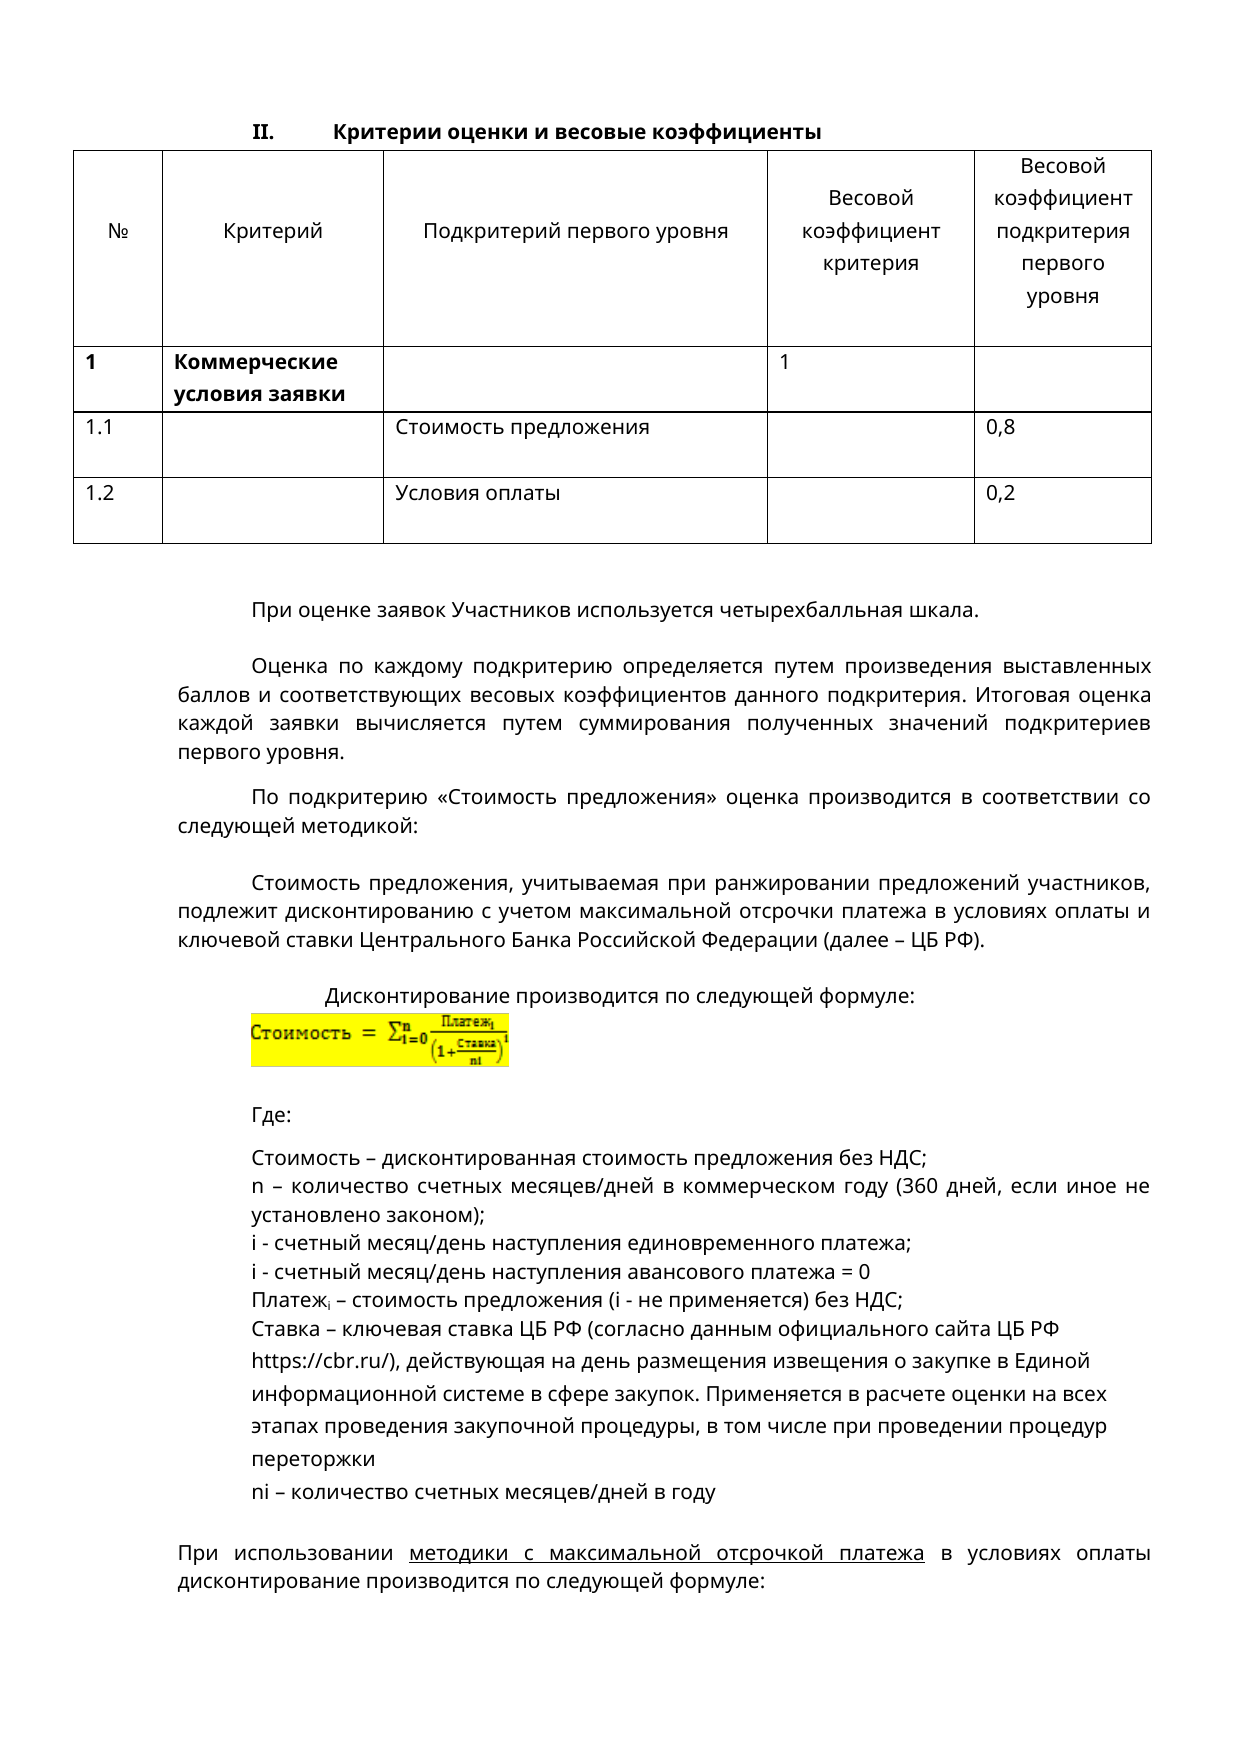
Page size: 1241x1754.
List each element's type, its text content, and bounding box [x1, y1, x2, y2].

text По подкритерию «Стоимость предложения» оценка производится в соответствии со следующей методикой: [177, 782, 1152, 839]
text Ставка – ключевая ставка ЦБ РФ (согласно данным официального сайта ЦБ РФ https://cbr.ru/), действующая на день размещения извещения о закупке в Единой информационной системе в сфере закупок. Применяется в расчете оценки на всех этапах проведения закупочной процедуры, в том числе при проведении процедур переторжки [251, 1314, 1152, 1473]
table_cell [384, 347, 767, 411]
text Оценка по каждому подкритерию определяется путем произведения выставленных баллов и соответствующих весовых коэффициентов данного подкритерия. Итоговая оценка каждой заявки вычисляется путем суммирования полученных значений подкритериев первого уровня. [177, 652, 1152, 765]
text Платежi – стоимость предложения (i - не применяется) без НДС; [251, 1285, 1152, 1314]
text При оценке заявок Участников используется четырехбалльная шкала. [177, 595, 1152, 623]
text i - счетный месяц/день наступления авансового платежа = 0 [251, 1257, 1152, 1285]
table_cell [975, 347, 1151, 411]
table_header Критерий [163, 151, 383, 346]
table_cell [163, 478, 383, 543]
table_cell 0,2 [975, 478, 1151, 543]
text Стоимость предложения, учитываемая при ранжировании предложений участников, подлежит дисконтированию с учетом максимальной отсрочки платежа в условиях оплаты и ключевой ставки Центрального Банка Российской Федерации (далее – ЦБ РФ). [177, 868, 1152, 953]
table_cell [163, 413, 383, 477]
list Критерии оценки и весовые коэффициенты [252, 117, 1152, 146]
table_cell Коммерческие условия заявки [163, 347, 383, 411]
text Дисконтирование производится по следующей формуле: [251, 982, 1152, 1010]
table_header Весовой коэффициент критерия [768, 151, 974, 346]
table_header Весовой коэффициент подкритерия первого уровня [975, 151, 1151, 346]
table_cell 0,8 [975, 413, 1151, 477]
table_cell [768, 413, 974, 477]
table_header Подкритерий первого уровня [384, 151, 767, 346]
text i - счетный месяц/день наступления единовременного платежа; [251, 1228, 1152, 1257]
text При использовании методики с максимальной отсрочкой платежа в условиях оплаты дисконтирование производится по следующей формуле: [177, 1538, 1152, 1595]
text Стоимость – дисконтированная стоимость предложения без НДС; [251, 1143, 1152, 1172]
table_cell 1 [768, 347, 974, 411]
table_cell 1 [74, 347, 162, 411]
table_header № [74, 151, 162, 346]
table_cell Стоимость предложения [384, 413, 767, 477]
table_cell 1.2 [74, 478, 162, 543]
picture [251, 1010, 509, 1081]
text Где: [251, 1101, 1152, 1129]
table_cell [768, 478, 974, 543]
text ni – количество счетных месяцев/дней в году [251, 1477, 1152, 1505]
table_cell Условия оплаты [384, 478, 767, 543]
text n – количество счетных месяцев/дней в коммерческом году (360 дней, если иное не установлено законом); [251, 1172, 1152, 1228]
table_cell 1.1 [74, 413, 162, 477]
